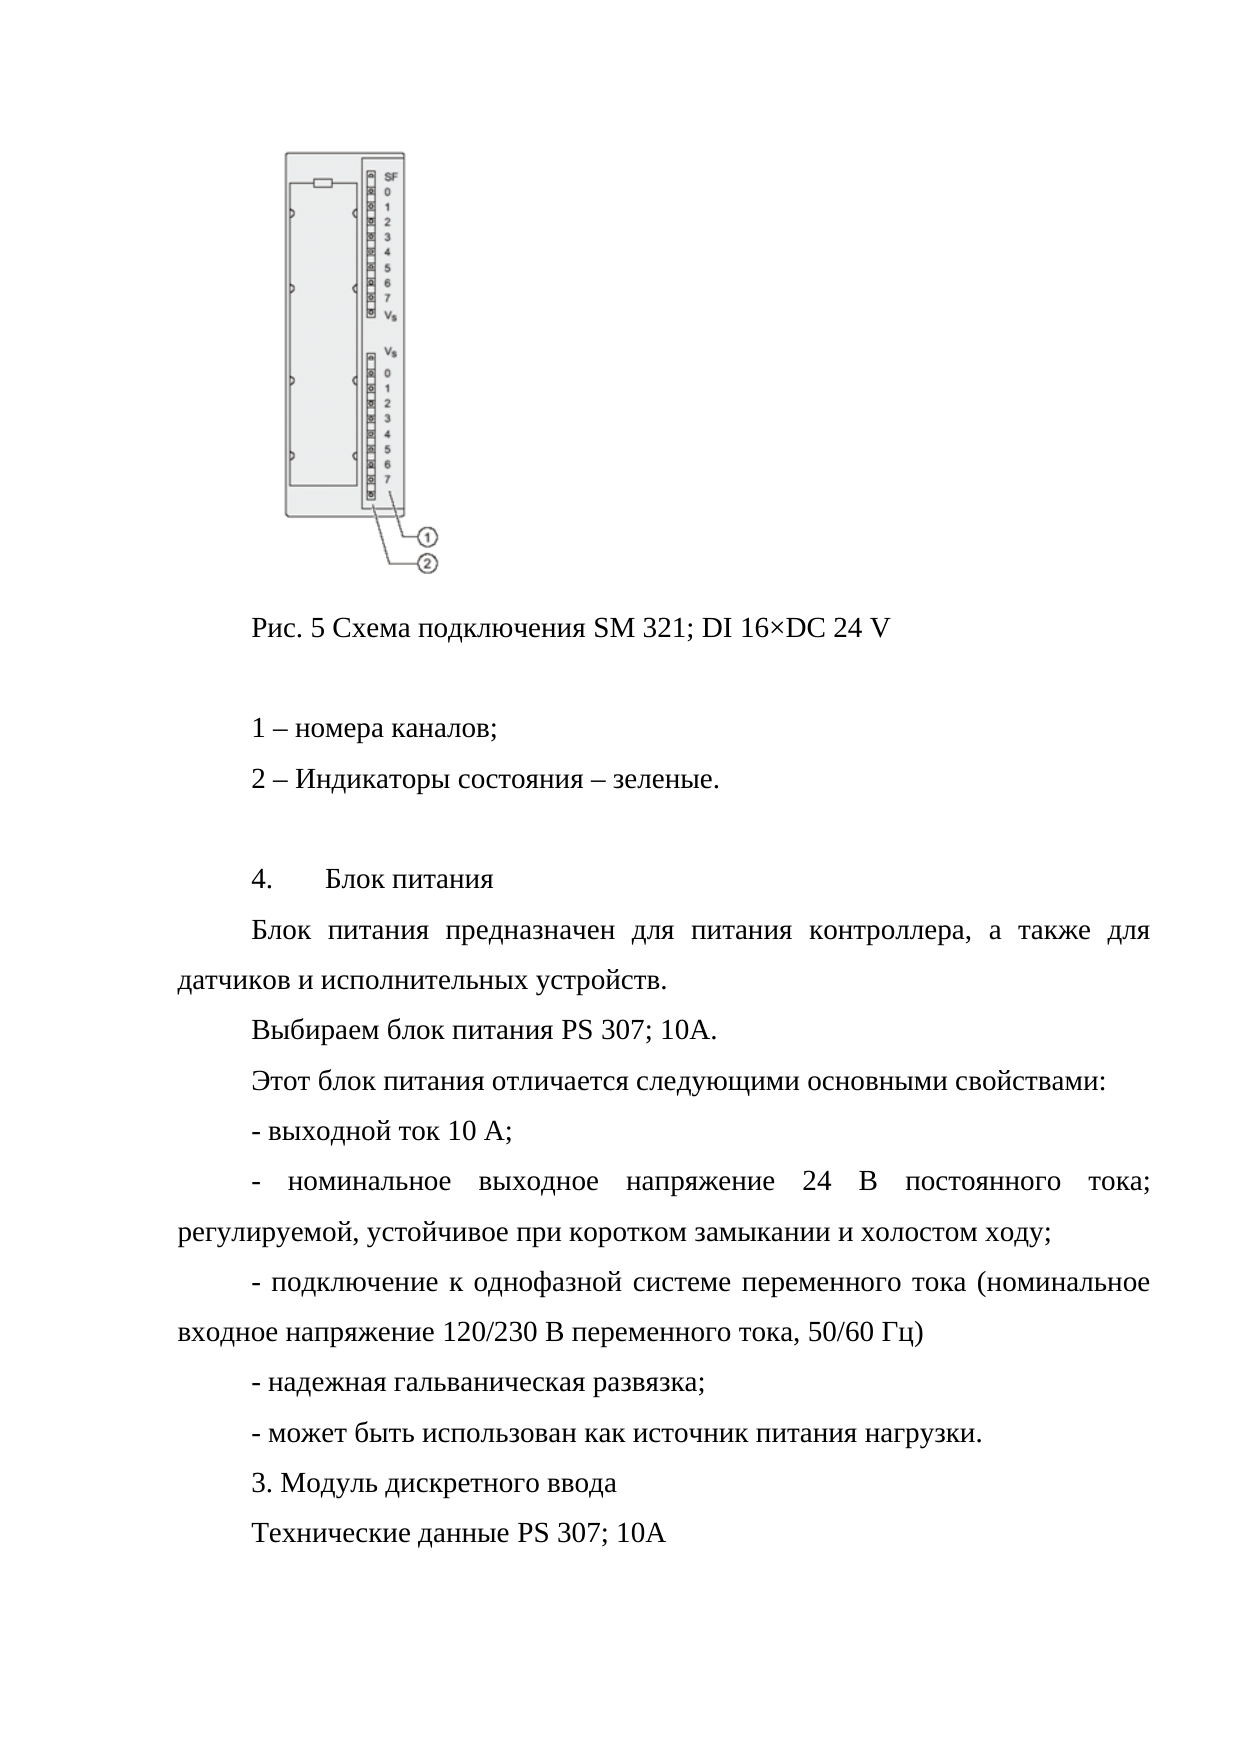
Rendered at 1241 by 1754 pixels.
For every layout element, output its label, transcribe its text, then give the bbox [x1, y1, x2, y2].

text Рис. 5 Схема подключения SM 321; DI 16×DC 24 V [177, 610, 1152, 643]
text - может быть использован как источник питания нагрузки. [177, 1415, 1152, 1448]
text - выходной ток 10 А; [177, 1113, 1152, 1147]
text - подключение к однофазной системе переменного тока (номинальное входное напряжение 120/230 В переменного тока, 50/60 Гц) [177, 1264, 1152, 1348]
text Выбираем блок питания PS 307; 10А. [177, 1012, 1152, 1046]
text Технические данные PS 307; 10А [177, 1516, 1152, 1549]
list Блок питания [177, 861, 1152, 895]
text Этот блок питания отличается следующими основными свойствами: [177, 1063, 1152, 1096]
text - надежная гальваническая развязка; [177, 1364, 1152, 1398]
text Блок питания предназначен для питания контроллера, а также для датчиков и исполнительных устройств. [177, 912, 1152, 996]
text - номинальное выходное напряжение 24 В постоянного тока; регулируемой, устойчивое при коротком замыкании и холостом ходу; [177, 1163, 1152, 1247]
text 2 – Индикаторы состояния – зеленые. [177, 761, 1152, 794]
picture [251, 131, 467, 596]
text 1 – номера каналов; [177, 711, 1152, 744]
text 3. Модуль дискретного ввода [177, 1465, 1152, 1499]
